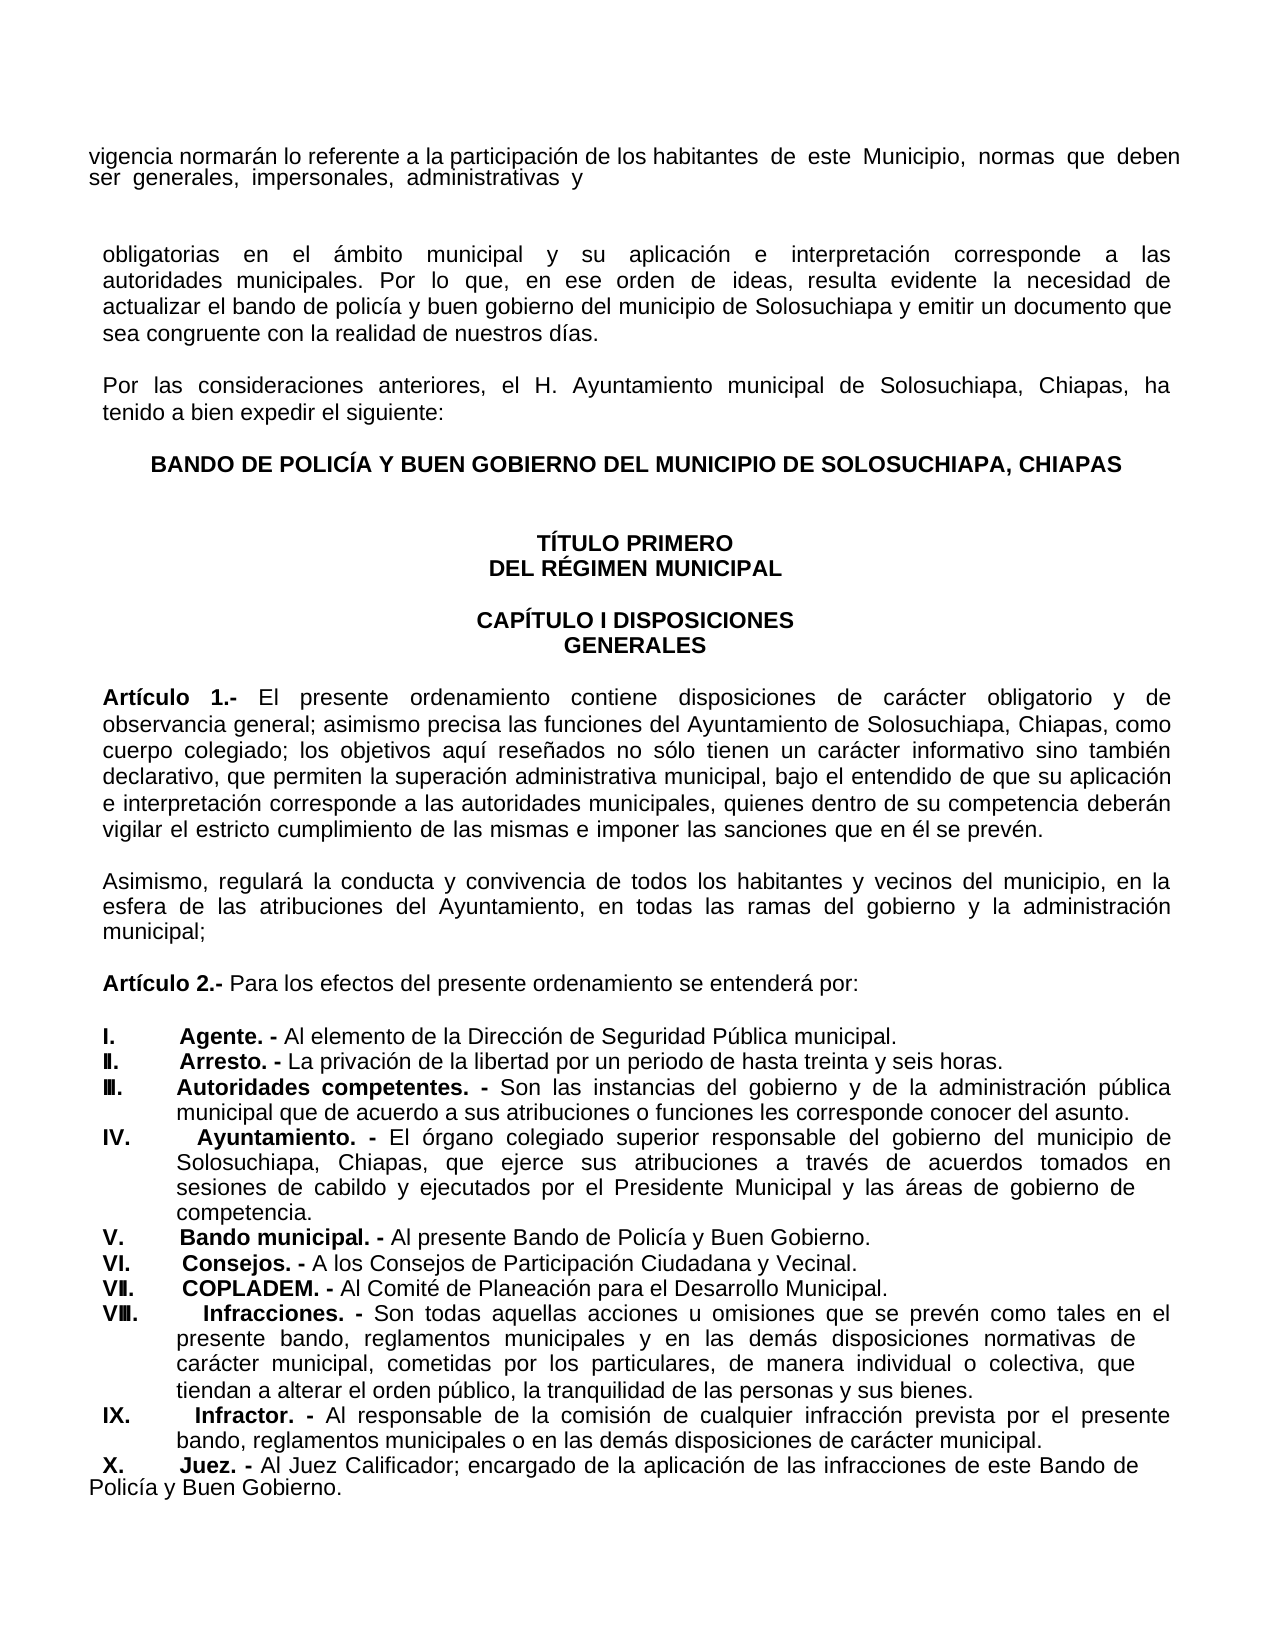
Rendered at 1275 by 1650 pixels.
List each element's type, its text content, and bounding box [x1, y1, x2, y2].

text CAPÍTULO I DISPOSICIONES GENERALES [452, 608, 817, 658]
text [89, 148, 1186, 189]
text I. Agente. - Al elemento de la Dirección de Seguridad Pública municipal. [102, 1023, 928, 1049]
text II. Arresto. - La privación de la libertad por un periodo de hasta treinta y seis horas. [102, 1049, 1034, 1074]
text IX. Infractor. - Al responsable de la comisión de cualquier infracción prevista por el presente bando, reglamentos municipales o en las demás disposiciones de carácter municipal. [102, 1404, 1171, 1454]
text VI. Consejos. - A los Consejos de Participación Ciudadana y Vecinal. [102, 1250, 887, 1277]
text tiendan a alterar el orden público, la tranquilidad de las personas y sus bienes. [176, 1377, 1186, 1403]
text competencia. [176, 1200, 1186, 1225]
text X. Juez. - Al Juez Calificador; encargado de la aplicación de las infracciones de este Bando de [102, 1454, 1171, 1479]
text TÍTULO PRIMERO [517, 530, 752, 556]
text Asimismo, regulará la conducta y convivencia de todos los habitantes y vecinos del municipio, en la esfera de las atribuciones del Ayuntamiento, en todas las ramas del gobierno y la administración municipal; [102, 869, 1171, 944]
text VII. COPLADEM. - Al Comité de Planeación para el Desarrollo Municipal. [102, 1277, 917, 1302]
text VIII. Infracciones. - Son todas aquellas acciones u omisiones que se prevén como tales en el presente bando, reglamentos municipales y en las demás disposiciones normativas de [102, 1302, 1171, 1352]
text carácter municipal, cometidas por los particulares, de manera individual o colectiva, que [176, 1352, 1186, 1377]
text DEL RÉGIMEN MUNICIPAL [470, 556, 800, 581]
text Artículo 1.- El presente ordenamiento contiene disposiciones de carácter obligatorio y de observancia general; asimismo precisa las funciones del Ayuntamiento de Solosuchiapa, Chiapas, como cuerpo colegiado; los objetivos aquí reseñados no sólo tienen un carácter informativo sino también declarativo, que permiten la superación administrativa municipal, bajo el entendido de que su aplicación e interpretación corresponde a las autoridades municipales, quienes dentro de su competencia deberán vigilar el estricto cumplimiento de las mismas e imponer las sanciones que en él se prevén. [102, 684, 1171, 842]
text Por las consideraciones anteriores, el H. Ayuntamiento municipal de Solosuchiapa, Chiapas, ha tenido a bien expedir el siguiente: [102, 372, 1171, 425]
text Policía y Buen Gobierno. [89, 1479, 1186, 1499]
text IV. Ayuntamiento. - El órgano colegiado superior responsable del gobierno del municipio de Solosuchiapa, Chiapas, que ejerce sus atribuciones a través de acuerdos tomados en sesiones de cabildo y ejecutados por el Presidente Municipal y las áreas de gobierno de [102, 1125, 1171, 1200]
text III. Autoridades competentes. - Son las instancias del gobierno y de la administración pública municipal que de acuerdo a sus atribuciones o funciones les corresponde conocer del asunto. [102, 1075, 1171, 1125]
text Artículo 2.- Para los efectos del presente ordenamiento se entenderá por: [102, 970, 892, 997]
text BANDO DE POLICÍA Y BUEN GOBIERNO DEL MUNICIPIO DE SOLOSUCHIAPA, CHIAPAS [150, 451, 1186, 477]
text obligatorias en el ámbito municipal y su aplicación e interpretación corresponde a las autoridades municipales. Por lo que, en ese orden de ideas, resulta evidente la necesidad de actualizar el bando de policía y buen gobierno del municipio de Solosuchiapa y emitir un documento que sea congruente con la realidad de nuestros días. [102, 241, 1172, 346]
text V. Bando municipal. - Al presente Bando de Policía y Buen Gobierno. [102, 1225, 903, 1250]
